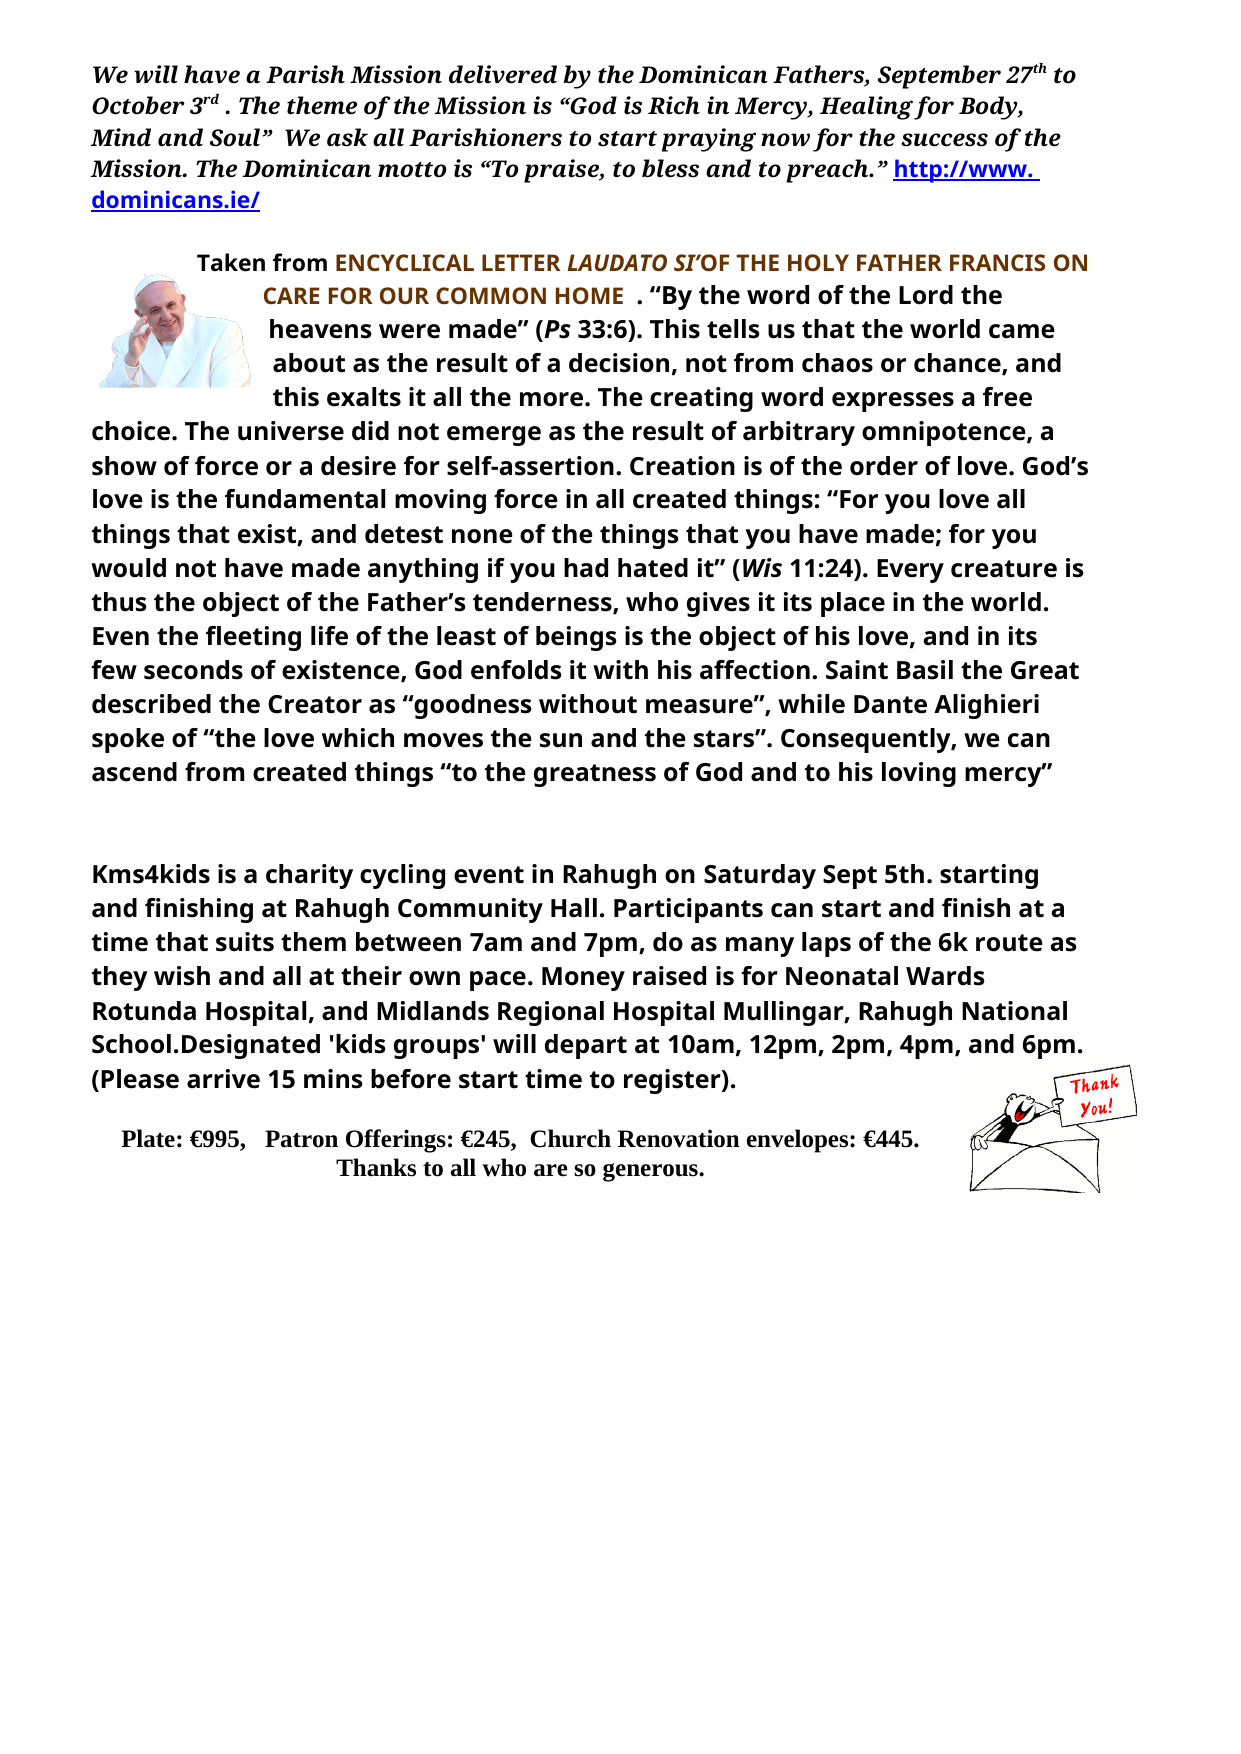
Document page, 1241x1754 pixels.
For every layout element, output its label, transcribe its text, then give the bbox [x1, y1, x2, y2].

text We will have a Parish Mission delivered by the Dominican Fathers, September 27th to October 3rd . The theme of the Mission is “God is Rich in Mercy, Healing for Body, Mind and Soul” We ask all Parishioners to start praying now for the success of the Mission. The Dominican motto is “To praise, to bless and to preach.” http://www. dominicans.ie/ [91, 59, 1090, 215]
text Taken from ENCYCLICAL LETTER LAUDATO SI’OF THE HOLY FATHER FRANCIS ON CARE FOR OUR COMMON HOME . “By the word of the Lord the heavens were made” (Ps 33:6). This tells us that the world came about as the result of a decision, not from chaos or chance, and this exalts it all the more. The creating word expresses a free choice. The universe did not emerge as the result of arbitrary omnipotence, a show of force or a desire for self-assertion. Creation is of the order of love. God’s love is the fundamental moving force in all created things: “For you love all things that exist, and detest none of the things that you have made; for you would not have made anything if you had hated it” (Wis 11:24). Every creature is thus the object of the Father’s tenderness, who gives it its place in the world. Even the fleeting life of the least of beings is the object of his love, and in its few seconds of existence, God enfolds it with his affection. Saint Basil the Great described the Creator as “goodness without measure”, while Dante Alighieri spoke of “the love which moves the sun and the stars”. Consequently, we can ascend from created things “to the greatness of God and to his loving mercy” [91, 247, 1090, 789]
picture [968, 1064, 1138, 1193]
text Plate: €995, Patron Offerings: €245, Church Renovation envelopes: €445. [91, 1124, 968, 1153]
text Kms4kids is a charity cycling event in Rahugh on Saturday Sept 5th. starting and finishing at Rahugh Community Hall. Participants can start and finish at a time that suits them between 7am and 7pm, do as many laps of the 6k route as they wish and all at their own pace. Money raised is for Neonatal Wards Rotunda Hospital, and Midlands Regional Hospital Mullingar, Rahugh National School.Designated 'kids groups' will depart at 10am, 12pm, 2pm, 4pm, and 6pm. (Please arrive 15 mins before start time to register). [91, 857, 1090, 1095]
text Thanks to all who are so generous. [91, 1153, 968, 1182]
picture [94, 271, 254, 388]
